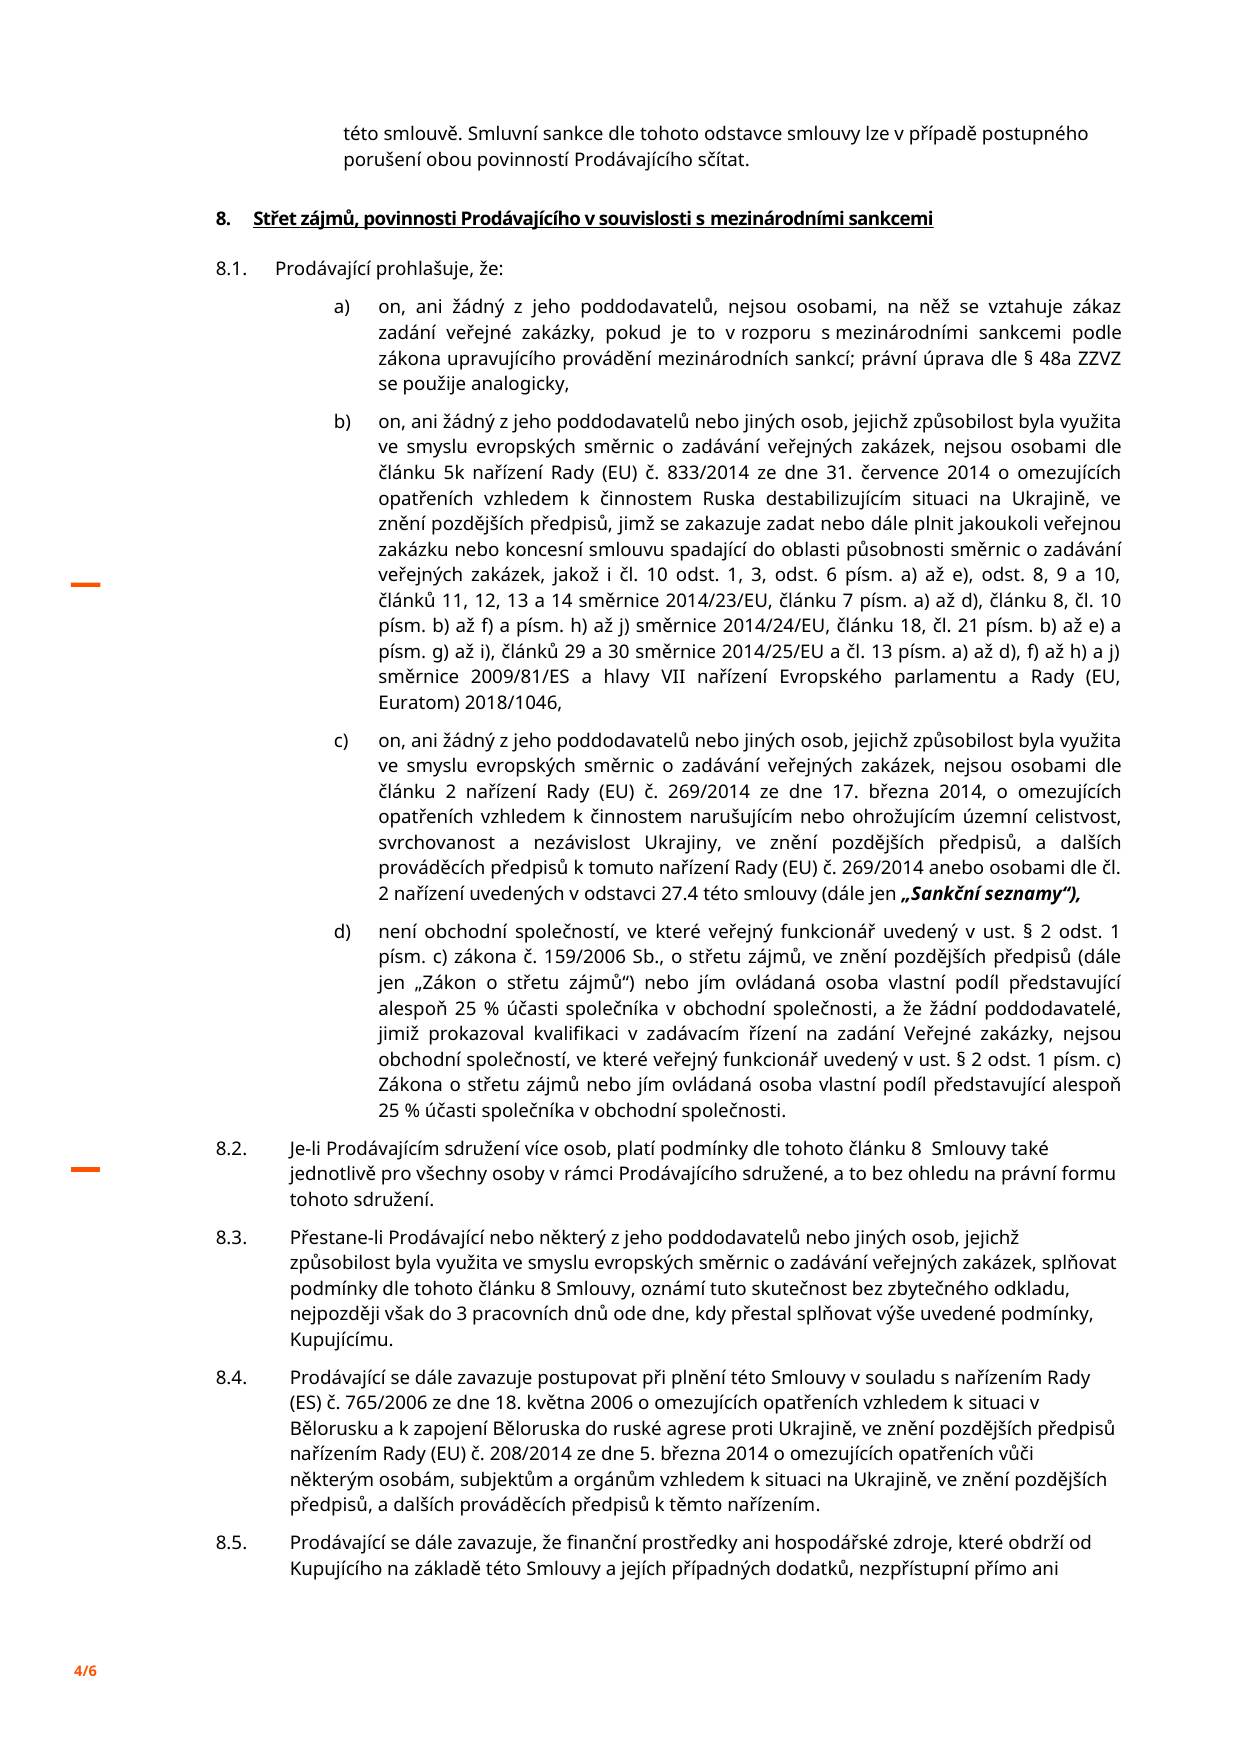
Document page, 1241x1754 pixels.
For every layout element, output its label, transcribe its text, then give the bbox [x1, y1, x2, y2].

text on, ani žádný z jeho poddodavatelů nebo jiných osob, jejichž způsobilost byla využita ve smyslu evropských směrnic o zadávání veřejných zakázek, nejsou osobami dle článku 2 nařízení Rady (EU) č. 269/2014 ze dne 17. března 2014, o omezujících opatřeních vzhledem k činnostem narušujícím nebo ohrožujícím územní celistvost, svrchovanost a nezávislost Ukrajiny, ve znění pozdějších předpisů, a dalších prováděcích předpisů k tomuto nařízení Rady (EU) č. 269/2014 anebo osobami dle čl. 2 nařízení uvedených v odstavci 27.4 této smlouvy (dále jen „Sankční seznamy“), [334, 727, 1122, 906]
list Prodávající se dále zavazuje postupovat při plnění této Smlouvy v souladu s nařízením Rady (ES) č. 765/2006 ze dne 18. května 2006 o omezujících opatřeních vzhledem k situaci v Bělorusku a k zapojení Běloruska do ruské agrese proti Ukrajině, ve znění pozdějších předpisů nařízením Rady (EU) č. 208/2014 ze dne 5. března 2014 o omezujících opatřeních vůči některým osobám, subjektům a orgánům vzhledem k situaci na Ukrajině, ve znění pozdějších předpisů, a dalších prováděcích předpisů k těmto nařízením. [216, 1364, 1122, 1517]
list Přestane-li Prodávající nebo některý z jeho poddodavatelů nebo jiných osob, jejichž způsobilost byla využita ve smyslu evropských směrnic o zadávání veřejných zakázek, splňovat podmínky dle tohoto článku 8 Smlouvy, oznámí tuto skutečnost bez zbytečného odkladu, nejpozději však do 3 pracovních dnů ode dne, kdy přestal splňovat výše uvedené podmínky, Kupujícímu. [216, 1224, 1122, 1352]
text Střet zájmů, povinnosti Prodávajícího v souvislosti s mezinárodními sankcemi [216, 205, 1122, 231]
text není obchodní společností, ve které veřejný funkcionář uvedený v ust. § 2 odst. 1 písm. c) zákona č. 159/2006 Sb., o střetu zájmů, ve znění pozdějších předpisů (dále jen „Zákon o střetu zájmů“) nebo jím ovládaná osoba vlastní podíl představující alespoň 25 % účasti společníka v obchodní společnosti, a že žádní poddodavatelé, jimiž prokazoval kvalifikaci v zadávacím řízení na zadání Veřejné zakázky, nejsou obchodní společností, ve které veřejný funkcionář uvedený v ust. § 2 odst. 1 písm. c) Zákona o střetu zájmů nebo jím ovládaná osoba vlastní podíl představující alespoň 25 % účasti společníka v obchodní společnosti. [334, 918, 1122, 1122]
text on, ani žádný z jeho poddodavatelů nebo jiných osob, jejichž způsobilost byla využita ve smyslu evropských směrnic o zadávání veřejných zakázek, nejsou osobami dle článku 5k nařízení Rady (EU) č. 833/2014 ze dne 31. července 2014 o omezujících opatřeních vzhledem k činnostem Ruska destabilizujícím situaci na Ukrajině, ve znění pozdějších předpisů, jimž se zakazuje zadat nebo dále plnit jakoukoli veřejnou zakázku nebo koncesní smlouvu spadající do oblasti působnosti směrnic o zadávání veřejných zakázek, jakož i čl. 10 odst. 1, 3, odst. 6 písm. a) až e), odst. 8, 9 a 10, článků 11, 12, 13 a 14 směrnice 2014/23/EU, článku 7 písm. a) až d), článku 8, čl. 10 písm. b) až f) a písm. h) až j) směrnice 2014/24/EU, článku 18, čl. 21 písm. b) až e) a písm. g) až i), článků 29 a 30 směrnice 2014/25/EU a čl. 13 písm. a) až d), f) až h) a j) směrnice 2009/81/ES a hlavy VII nařízení Evropského parlamentu a Rady (EU, Euratom) 2018/1046, [334, 408, 1122, 714]
text on, ani žádný z jeho poddodavatelů, nejsou osobami, na něž se vztahuje zákaz zadání veřejné zakázky, pokud je to v rozporu s mezinárodními sankcemi podle zákona upravujícího provádění mezinárodních sankcí; právní úprava dle § 48a ZZVZ se použije analogicky, [334, 294, 1122, 396]
list Prodávající prohlašuje, že: [216, 256, 1122, 281]
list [291, 121, 1122, 172]
list Je-li Prodávajícím sdružení více osob, platí podmínky dle tohoto článku 8 Smlouvy také jednotlivě pro všechny osoby v rámci Prodávajícího sdružené, a to bez ohledu na právní formu tohoto sdružení. [216, 1135, 1122, 1211]
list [216, 1530, 1122, 1581]
